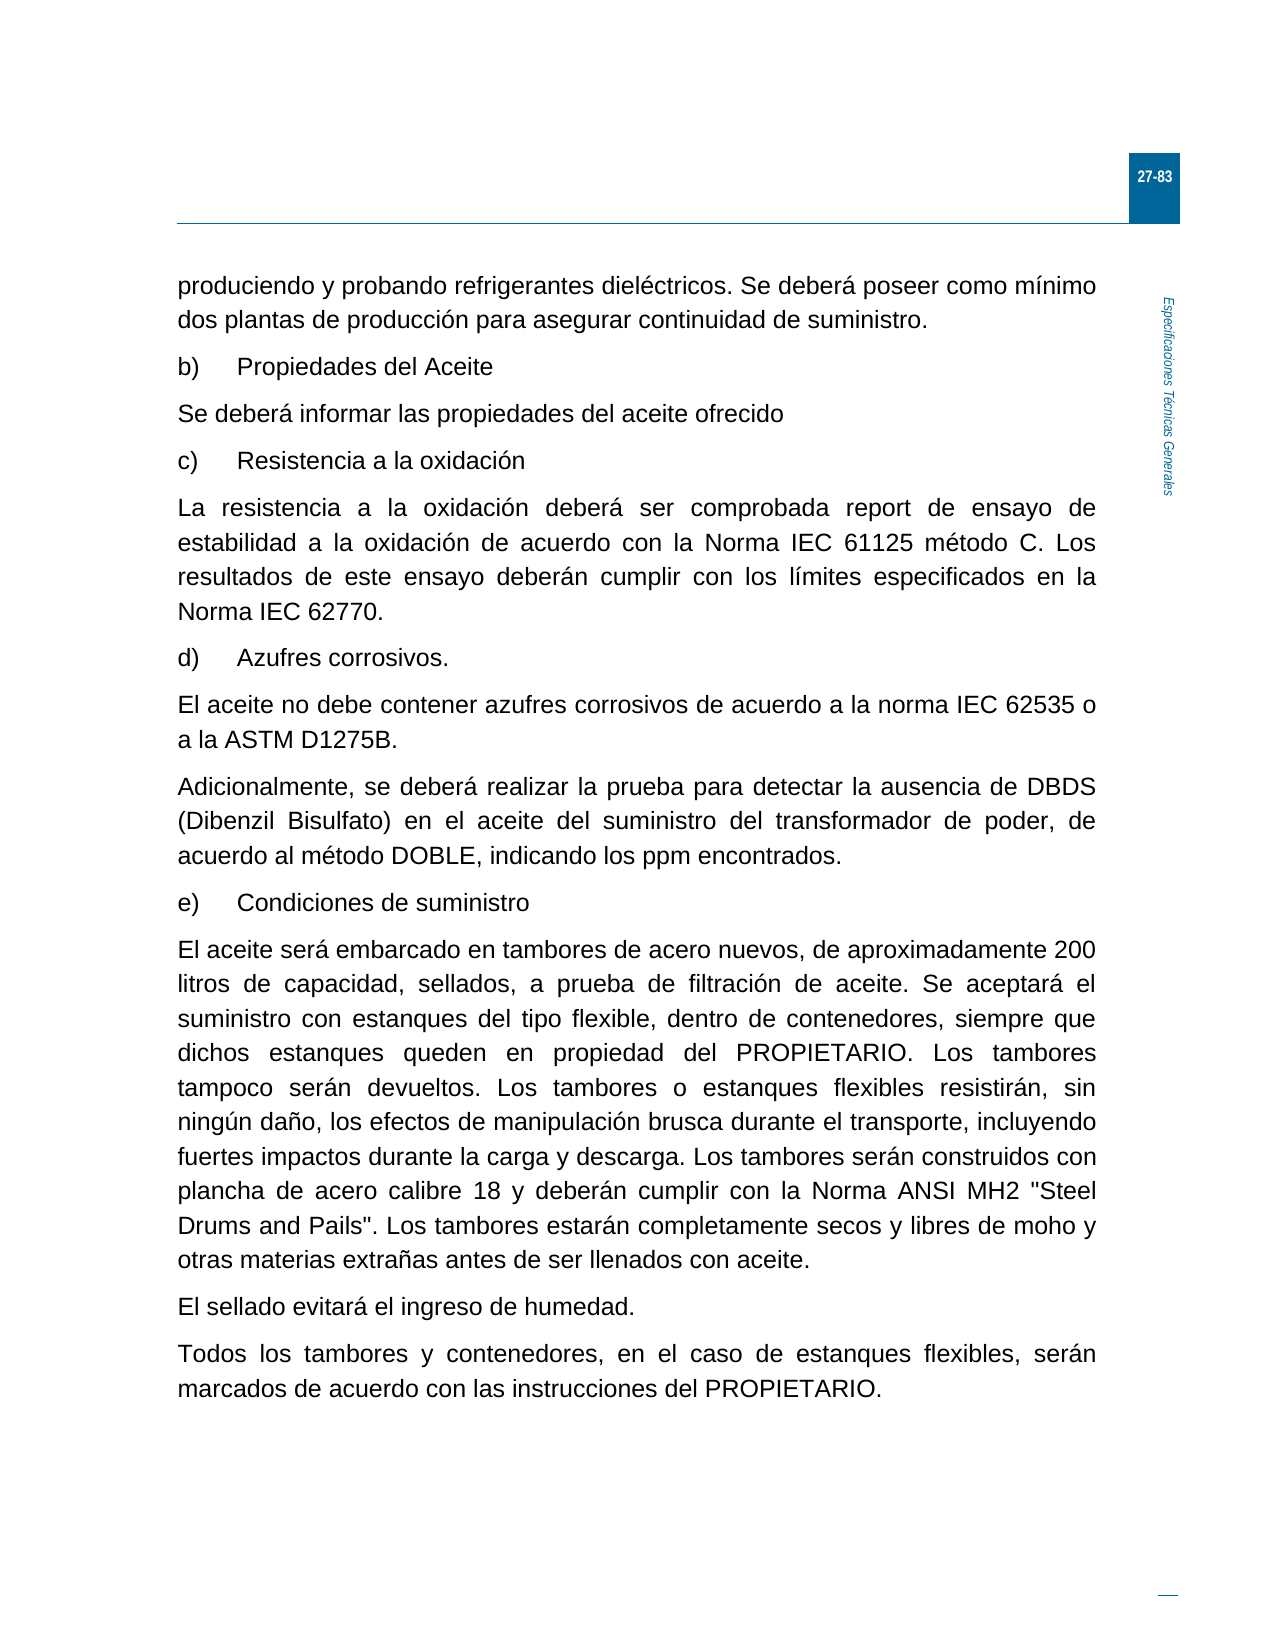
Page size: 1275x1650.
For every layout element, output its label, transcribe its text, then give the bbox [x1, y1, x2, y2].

text El aceite será embarcado en tambores de acero nuevos, de aproximadamente 200 litros de capacidad, sellados, a prueba de filtración de aceite. Se aceptará el suministro con estanques del tipo flexible, dentro de contenedores, siempre que dichos estanques queden en propiedad del PROPIETARIO. Los tambores tampoco serán devueltos. Los tambores o estanques flexibles resistirán, sin ningún daño, los efectos de manipulación brusca durante el transporte, incluyendo fuertes impactos durante la carga y descarga. Los tambores serán construidos con plancha de acero calibre 18 y deberán cumplir con la Norma ANSI MH2 "Steel Drums and Pails". Los tambores estarán completamente secos y libres de moho y otras materias extrañas antes de ser llenados con aceite. [177, 935, 1098, 1274]
list Condiciones de suministro [177, 888, 1098, 917]
text Se deberá informar las propiedades del aceite ofrecido [177, 399, 1098, 428]
text La resistencia a la oxidación deberá ser comprobada report de ensayo de estabilidad a la oxidación de acuerdo con la Norma IEC 61125 método C. Los resultados de este ensayo deberán cumplir con los límites especificados en la Norma IEC 62770. [177, 493, 1098, 625]
text El aceite no debe contener azufres corrosivos de acuerdo a la norma IEC 62535 o a la ASTM D1275B. [177, 690, 1098, 754]
text El sellado evitará el ingreso de humedad. [177, 1292, 1098, 1321]
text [177, 271, 1098, 334]
list Azufres corrosivos. [177, 643, 1098, 672]
list Propiedades del Aceite [177, 352, 1098, 381]
list Resistencia a la oxidación [177, 446, 1098, 475]
text Adicionalmente, se deberá realizar la prueba para detectar la ausencia de DBDS (Dibenzil Bisulfato) en el aceite del suministro del transformador de poder, de acuerdo al método DOBLE, indicando los ppm encontrados. [177, 772, 1098, 869]
text Todos los tambores y contenedores, en el caso de estanques flexibles, serán marcados de acuerdo con las instrucciones del PROPIETARIO. [177, 1339, 1098, 1402]
